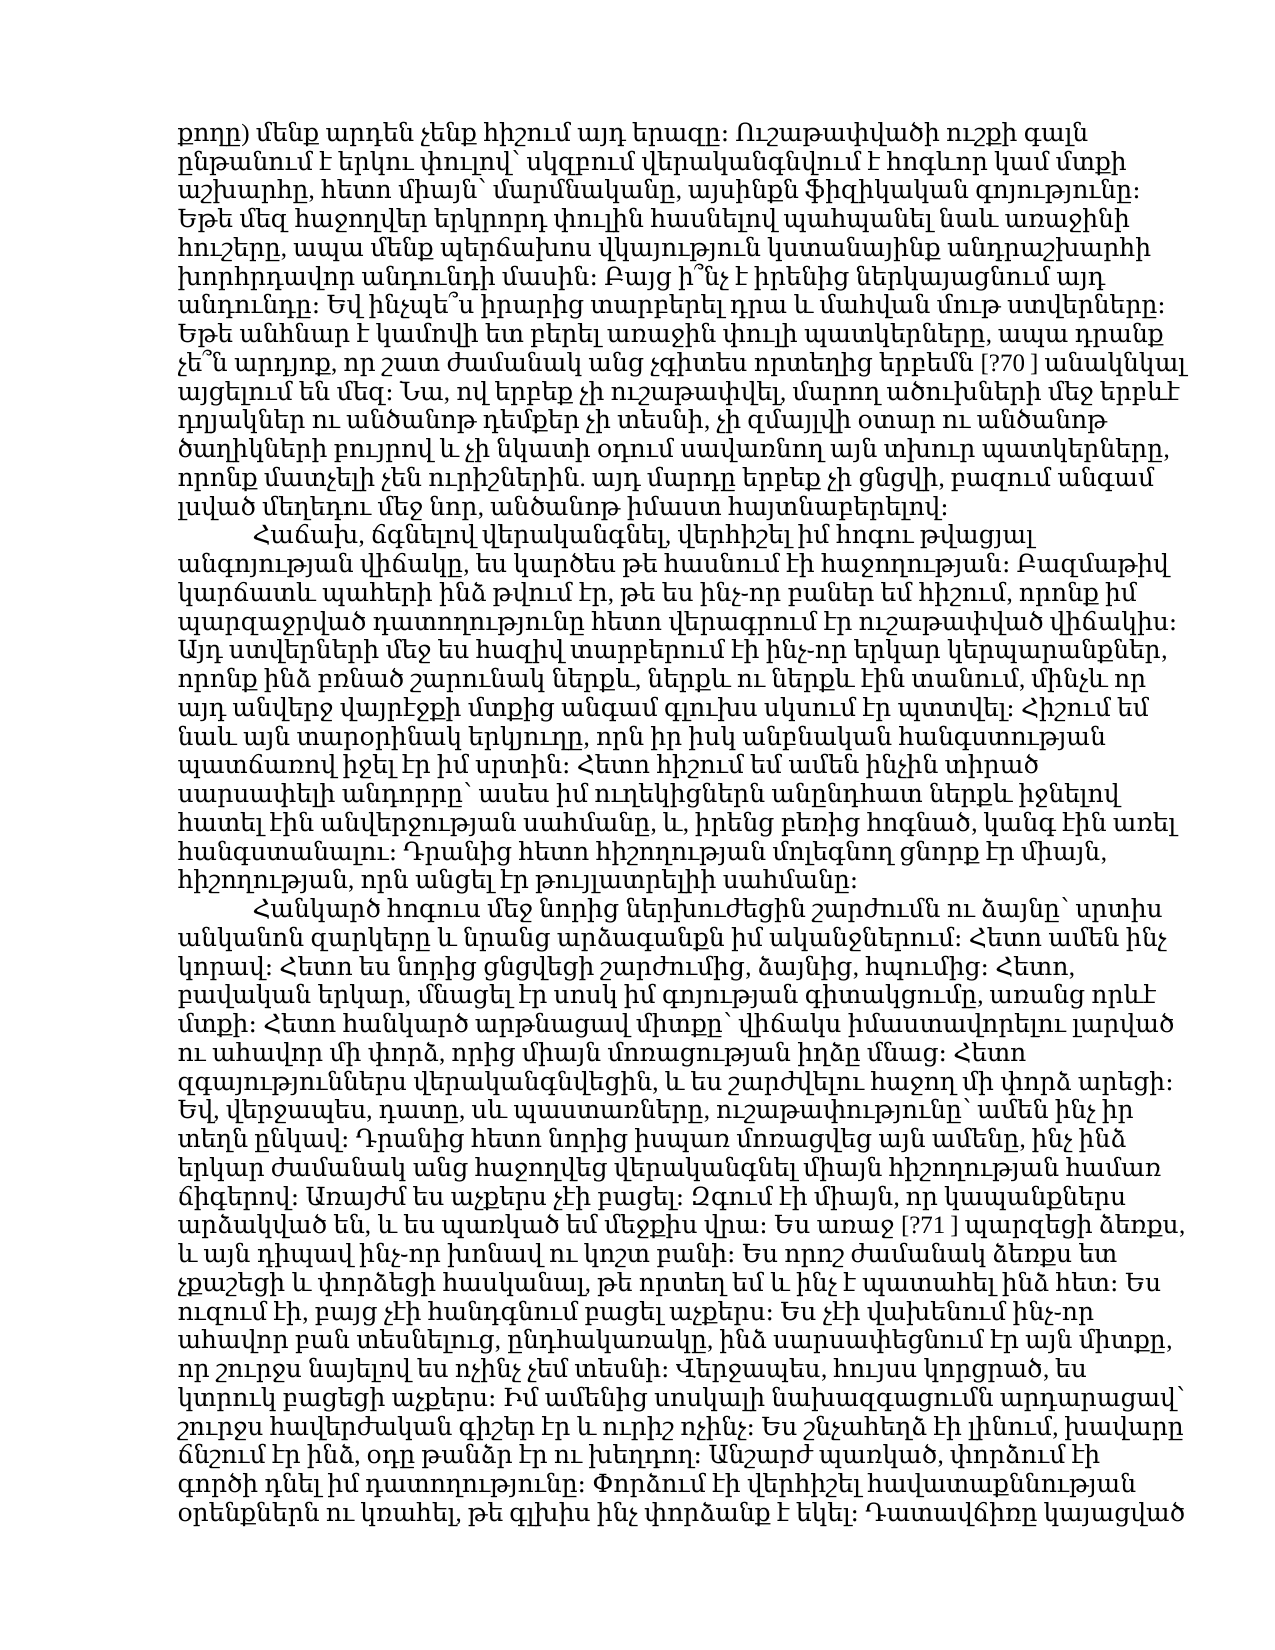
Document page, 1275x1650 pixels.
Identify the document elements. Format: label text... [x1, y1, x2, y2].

text Հաճախ, ճգնելով վերականգնել, վերհիշել իմ հոգու թվացյալ անգոյության վիճակը, ես կարծես թե հասնում էի հաջողության։ Բազմաթիվ կարճատև պահերի ինձ թվում էր, թե ես ինչ֊որ բաներ եմ հիշում, որոնք իմ պարզաջրված դատողությունը հետո վերագրում էր ուշաթափված վիճակիս։ Այդ ստվերների մեջ ես հազիվ տարբերում էի ինչ֊որ երկար կերպարանքներ, որոնք ինձ բռնած շարունակ ներքև, ներքև ու ներքև էին տանում, մինչև որ այդ անվերջ վայրէջքի մտքից անգամ գլուխս սկսում էր պտտվել։ Հիշում եմ նաև այն տարօրինակ երկյուղը, որն իր իսկ անբնական հանգստության պատճառով իջել էր իմ սրտին։ Հետո հիշում եմ ամեն ինչին տիրած սարսափելի անդորրը՝ ասես իմ ուղեկիցներն անընդհատ ներքև իջնելով հատել էին անվերջության սահմանը, և, իրենց բեռից հոգնած, կանգ էին առել հանգստանալու։ Դրանից հետո հիշողության մոլեգնող ցնորք էր միայն, հիշողության, որն անցել էր թույլատրելիի սահմանը։ [177, 521, 1186, 894]
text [177, 118, 1186, 521]
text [177, 894, 1186, 1527]
